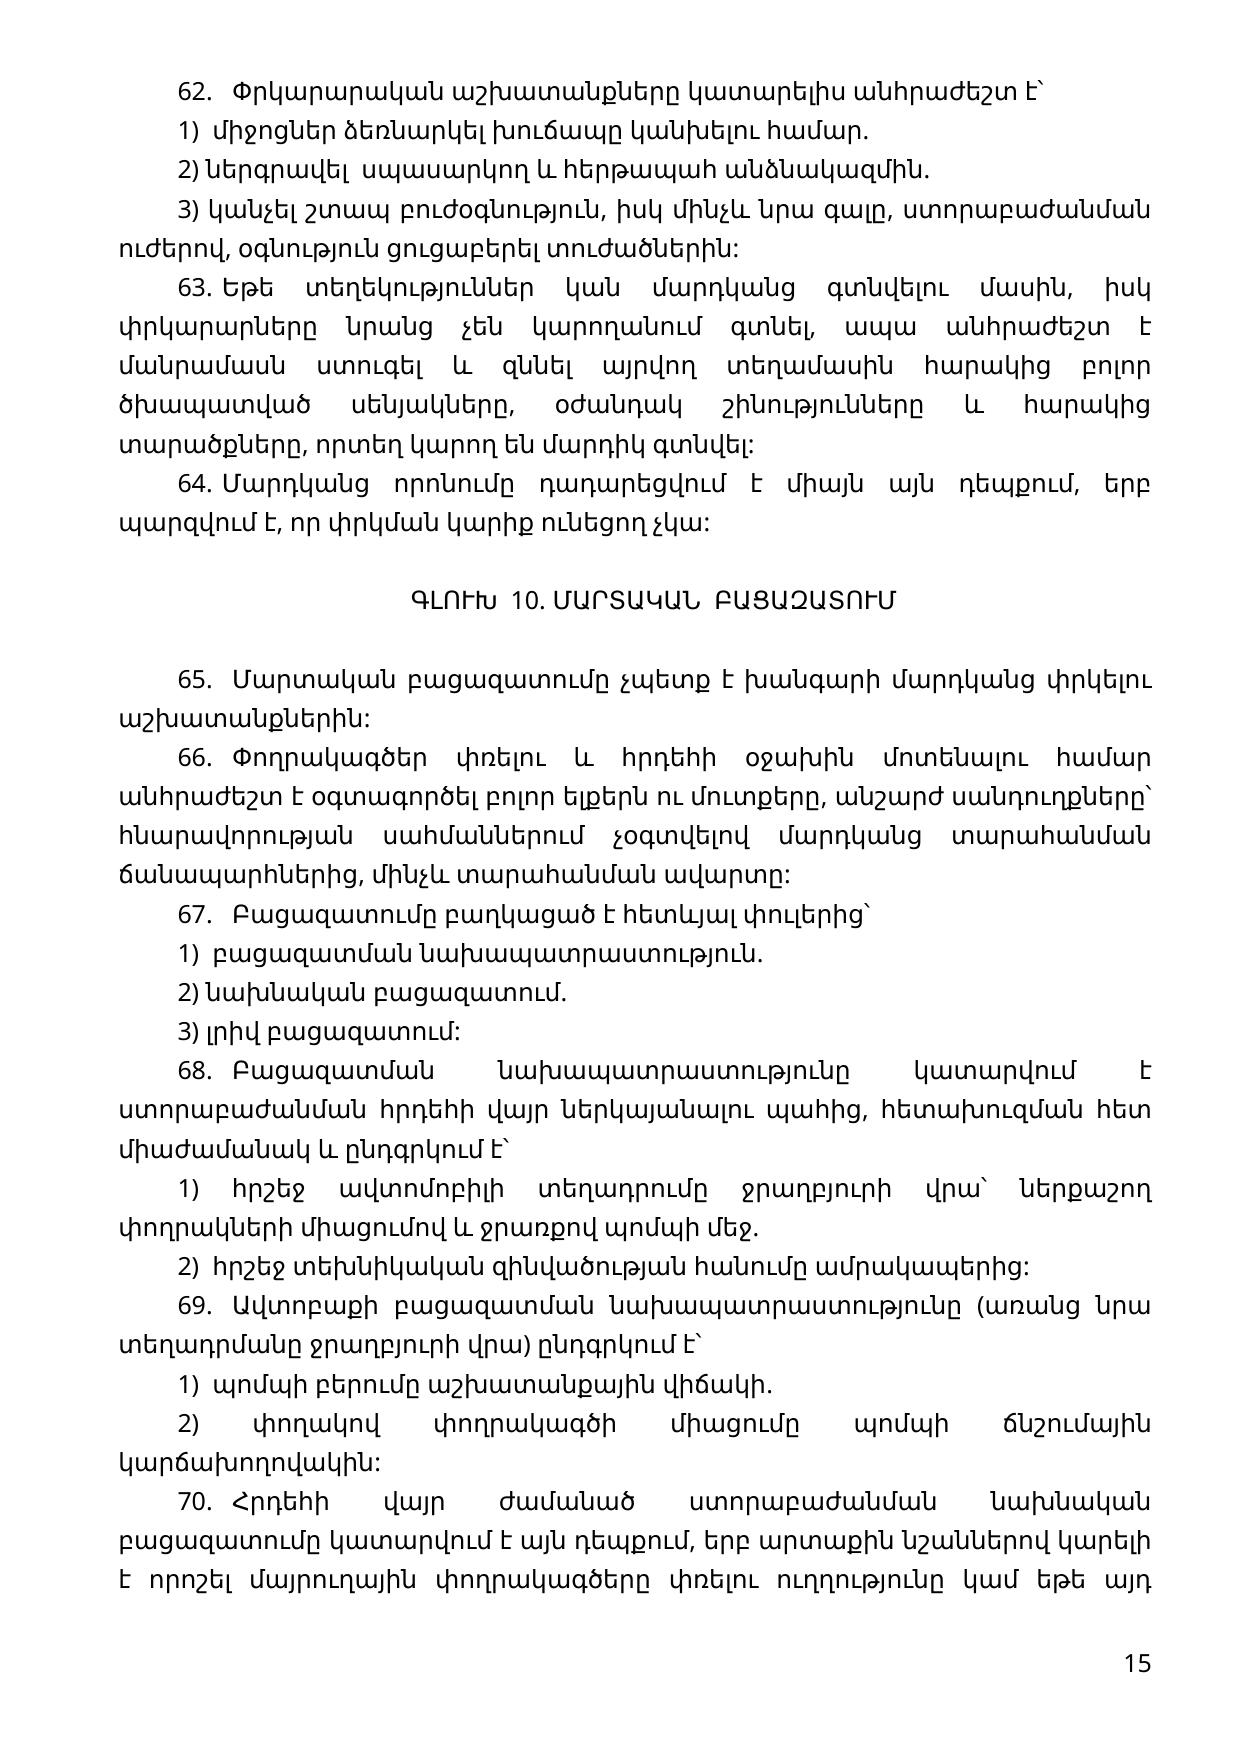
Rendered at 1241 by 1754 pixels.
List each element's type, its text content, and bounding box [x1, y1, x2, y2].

text 2) հրշեջ տեխնիկական զինվածության հանումը ամրակապերից: [118, 1249, 1152, 1283]
text 2) փողակով փողրակագծի միացումը պոմպի ճնշումային կարճախողովակին: [118, 1406, 1152, 1479]
text ԳԼՈՒԽ 10. ՄԱՐՏԱԿԱՆ ԲԱՑԱԶԱՏՈՒՄ [118, 583, 1152, 617]
list Մարդկանց որոնումը դադարեցվում է միայն այն դեպքում, երբ պարզվում է, որ փրկման կարիք ունեցող չկա: [118, 466, 1152, 539]
text 3) կանչել շտապ բուժօգնություն, իսկ մինչև նրա գալը, ստորաբաժանման ուժերով, օգնություն ցուցաբերել տուժածներին: [118, 191, 1152, 264]
text 3) լրիվ բացազատում: [118, 1014, 1152, 1048]
text 2) նախնական բացազատում. [118, 975, 1152, 1009]
text 1) պոմպի բերումը աշխատանքային վիճակի. [118, 1366, 1152, 1400]
text 1) հրշեջ ավտոմոբիլի տեղադրումը ջրաղբյուրի վրա՝ ներքաշող փողրակների միացումով և ջրառքով պոմպի մեջ. [118, 1171, 1152, 1244]
list Փողրակագծեր փռելու և հրդեհի օջախին մոտենալու համար անհրաժեշտ է օգտագործել բոլոր ելքերն ու մուտքերը, անշարժ սանդուղքները՝ հնարավորության սահմաններում չօգտվելով մարդկանց տարահանման ճանապարհներից, մինչև տարահանման ավարտը: [118, 740, 1152, 891]
list Մարտական բացազատումը չպետք է խանգարի մարդկանց փրկելու աշխատանքներին: [118, 661, 1152, 734]
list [118, 1484, 1152, 1596]
list Փրկարարական աշխատանքները կատարելիս անհրաժեշտ է՝ [118, 74, 1152, 108]
text 1) բացազատման նախապատրաստություն. [118, 936, 1152, 969]
text 2) ներգրավել սպասարկող և հերթապահ անձնակազմին. [118, 152, 1152, 186]
list Եթե տեղեկություններ կան մարդկանց գտնվելու մասին, իսկ փրկարարները նրանց չեն կարողանում գտնել, ապա անհրաժեշտ է մանրամասն ստուգել և զննել այրվող տեղամասին հարակից բոլոր ծխապատված սենյակները, օժանդակ շինությունները և հարակից տարածքները, որտեղ կարող են մարդիկ գտնվել: [118, 270, 1152, 460]
list Բացազատման նախապատրաստությունը կատարվում է ստորաբաժանման հրդեհի վայր ներկայանալու պահից, հետախուզման հետ միաժամանակ և ընդգրկում է՝ [118, 1053, 1152, 1165]
text 1) միջոցներ ձեռնարկել խուճապը կանխելու համար. [118, 113, 1152, 147]
list Ավտոբաքի բացազատման նախապատրաստությունը (առանց նրա տեղադրմանը ջրաղբյուրի վրա) ընդգրկում է՝ [118, 1288, 1152, 1361]
list Բացազատումը բաղկացած է հետևյալ փուլերից՝ [118, 896, 1152, 930]
